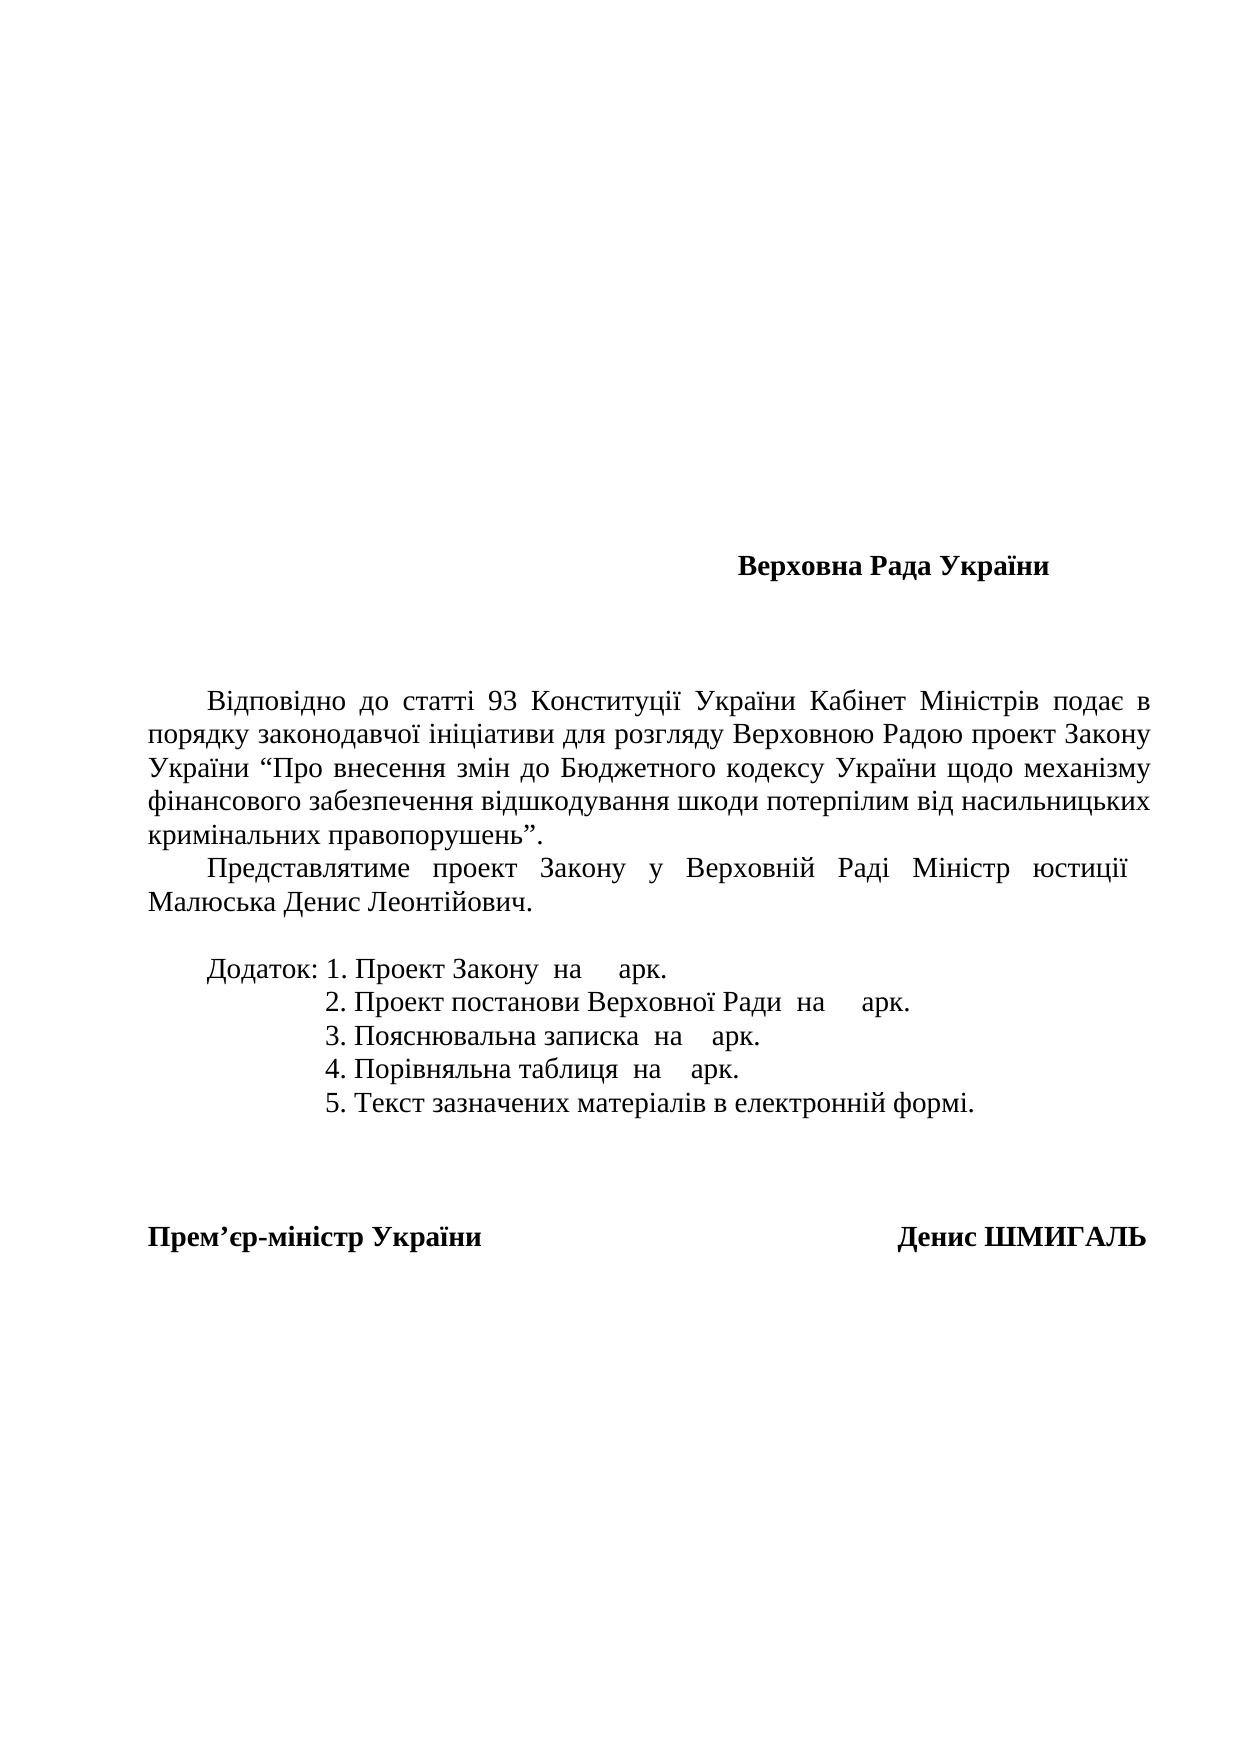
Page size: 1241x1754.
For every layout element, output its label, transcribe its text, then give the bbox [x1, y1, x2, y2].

text 4. Порівняльна таблиця на арк. [325, 1052, 1152, 1085]
text Представлятиме проект Закону у Верховній Раді Міністр юстиції Малюська Денис Леонтійович. [148, 850, 1152, 917]
text 5. Текст зазначених матеріалів в електронній формі. [325, 1085, 1152, 1119]
text 2. Проект постанови Верховної Ради на арк. [325, 984, 1152, 1018]
text Верховна Рада України [148, 548, 1152, 582]
text Відповідно до статті 93 Конституції України Кабінет Міністрів подає в порядку законодавчої ініціативи для розгляду Верховною Радою проект Закону України “Про внесення змін до Бюджетного кодексу України щодо механізму фінансового забезпечення відшкодування шкоди потерпілим від насильницьких кримінальних правопорушень”. [148, 683, 1152, 850]
text 3. Пояснювальна записка на арк. [325, 1018, 1152, 1052]
text Додаток: 1. Проект Закону на арк. [207, 951, 1152, 984]
text Прем’єр-міністр України Денис ШМИГАЛЬ [148, 1219, 1152, 1253]
